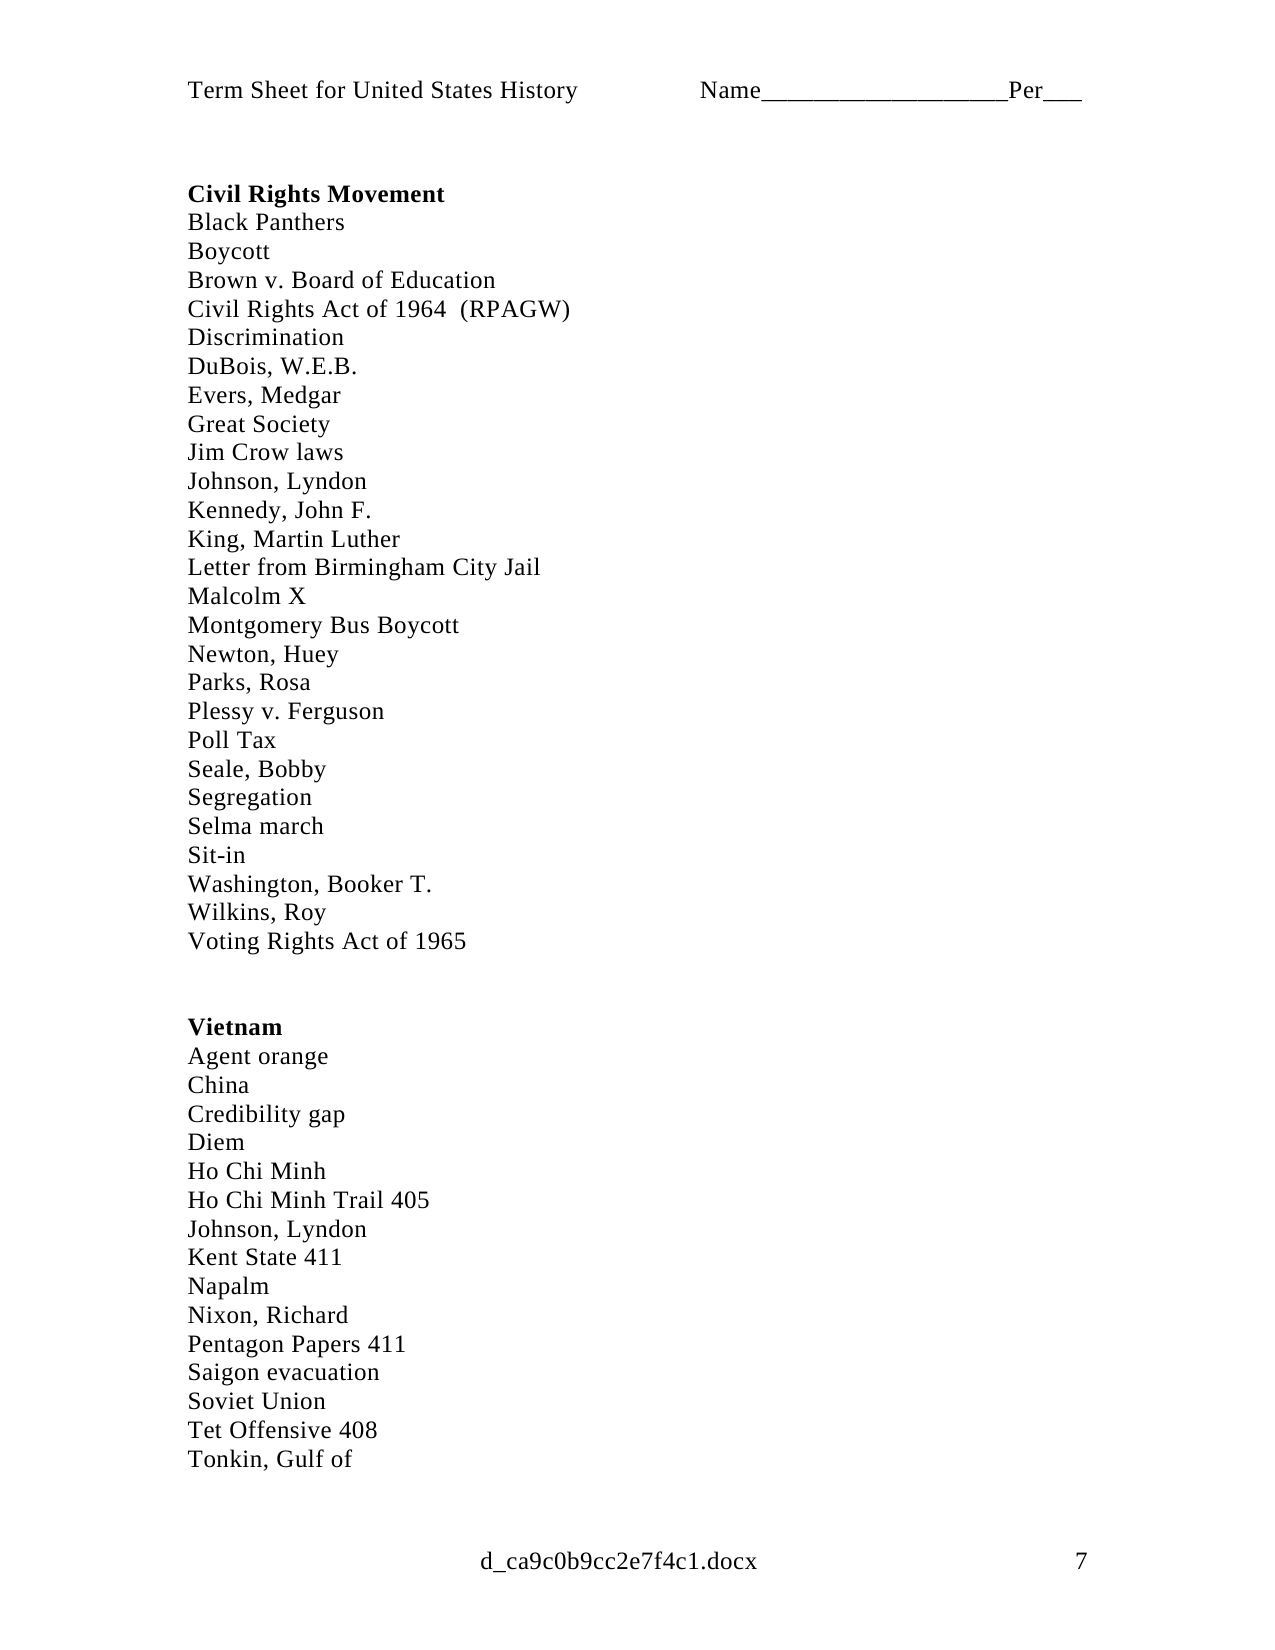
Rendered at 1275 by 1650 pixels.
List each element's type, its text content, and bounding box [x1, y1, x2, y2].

text Voting Rights Act of 1965 [187, 926, 1087, 955]
text Segregation [187, 782, 1087, 811]
text Seale, Bobby [187, 754, 1087, 782]
text Wilkins, Roy [187, 897, 1087, 926]
text Malcolm X [187, 581, 1087, 610]
text Boycott [187, 236, 1087, 265]
text Plessy v. Ferguson [187, 696, 1087, 725]
text Civil Rights Act of 1964 (RPAGW) [187, 294, 1087, 322]
text Civil Rights Movement [187, 179, 1087, 207]
text Johnson, Lyndon [187, 1214, 1087, 1242]
text Sit-in [187, 840, 1087, 869]
text China [187, 1070, 1087, 1099]
text Saigon evacuation [187, 1357, 1087, 1386]
text Poll Tax [187, 725, 1087, 754]
text Jim Crow laws [187, 437, 1087, 466]
text DuBois, W.E.B. [187, 351, 1087, 380]
text Discrimination [187, 322, 1087, 351]
text Agent orange [187, 1041, 1087, 1070]
text Selma march [187, 811, 1087, 840]
text Black Panthers [187, 207, 1087, 236]
text Ho Chi Minh [187, 1156, 1087, 1185]
text Brown v. Board of Education [187, 265, 1087, 294]
text Parks, Rosa [187, 667, 1087, 696]
text Vietnam [187, 1012, 1087, 1041]
text Tonkin, Gulf of [187, 1444, 1087, 1472]
text Napalm [187, 1271, 1087, 1300]
text Tet Offensive 408 [187, 1415, 1087, 1444]
text Newton, Huey [187, 639, 1087, 667]
text Diem [187, 1127, 1087, 1156]
text Soviet Union [187, 1386, 1087, 1415]
text Ho Chi Minh Trail 405 [187, 1185, 1087, 1214]
text Letter from Birmingham City Jail [187, 552, 1087, 581]
text Evers, Medgar [187, 380, 1087, 409]
text Pentagon Papers 411 [187, 1329, 1087, 1357]
text Montgomery Bus Boycott [187, 610, 1087, 639]
text Great Society [187, 409, 1087, 437]
text Kennedy, John F. [187, 495, 1087, 524]
text Credibility gap [187, 1099, 1087, 1127]
text Nixon, Richard [187, 1300, 1087, 1329]
text Kent State 411 [187, 1242, 1087, 1271]
text Washington, Booker T. [187, 869, 1087, 897]
text King, Martin Luther [187, 524, 1087, 552]
text Johnson, Lyndon [187, 466, 1087, 495]
